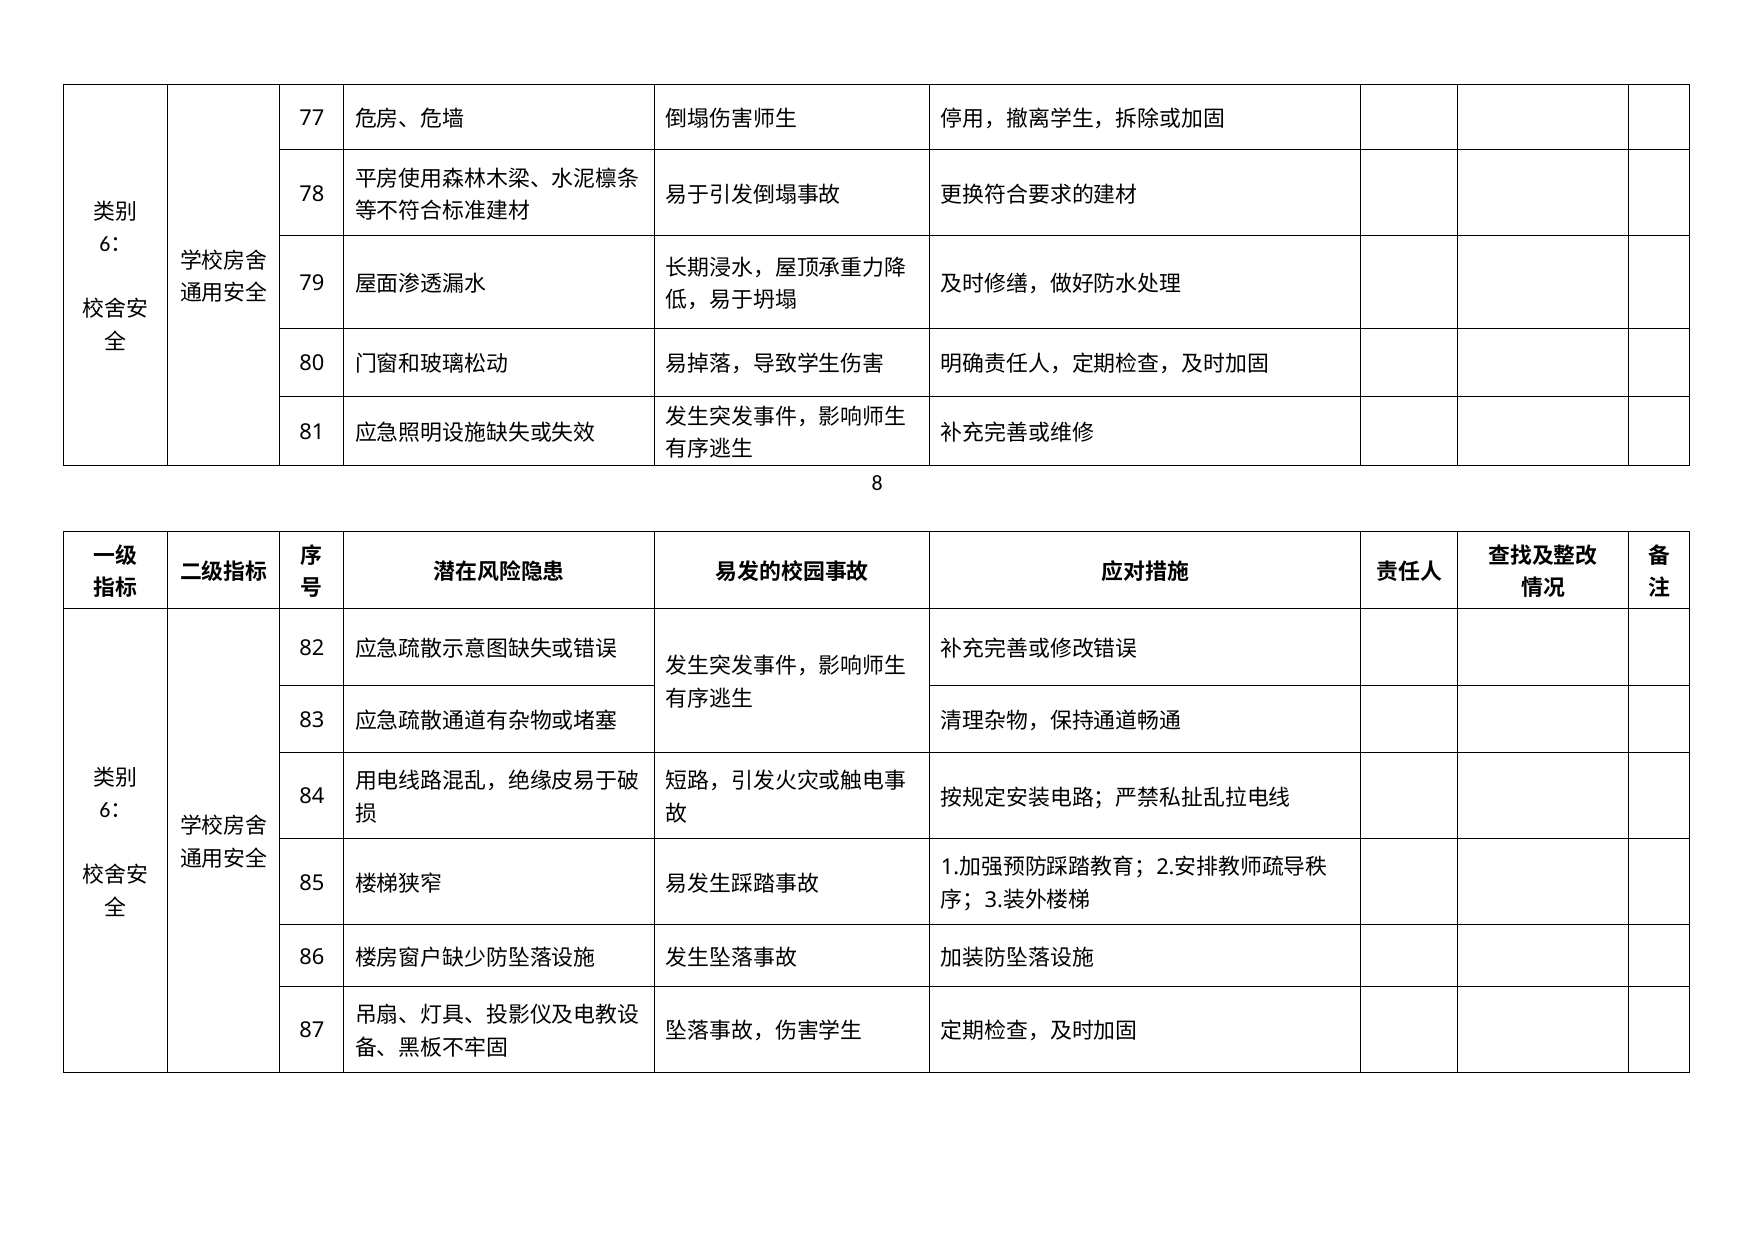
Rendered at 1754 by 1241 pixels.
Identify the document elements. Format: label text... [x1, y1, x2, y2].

table_cell [1458, 753, 1628, 838]
table_cell [1458, 987, 1628, 1072]
table_cell 短路，引发火灾或触电事故 [655, 753, 929, 838]
table_cell [1458, 609, 1628, 684]
table_cell [1458, 150, 1628, 235]
table_cell 用电线路混乱，绝缘皮易于破损 [344, 753, 654, 838]
table_cell 83 [280, 686, 343, 752]
table_cell 87 [280, 987, 343, 1072]
table_cell 易于引发倒塌事故 [655, 150, 929, 235]
table_cell 清理杂物，保持通道畅通 [930, 686, 1360, 752]
table_cell 84 [280, 753, 343, 838]
table_cell 1.加强预防踩踏教育；2.安排教师疏导秩序；3.装外楼梯 [930, 839, 1360, 924]
table_header 备注 [1629, 532, 1689, 608]
table_cell 学校房舍通用安全 [168, 85, 279, 465]
table_cell 77 [280, 85, 343, 149]
table_cell 危房、危墙 [344, 85, 654, 149]
table_cell [1361, 397, 1457, 465]
table_cell [1458, 85, 1628, 149]
table_cell 补充完善或维修 [930, 397, 1360, 465]
table_header 序号 [280, 532, 343, 608]
table_cell 78 [280, 150, 343, 235]
table_header 责任人 [1361, 532, 1457, 608]
table_cell 应急照明设施缺失或失效 [344, 397, 654, 465]
table_cell [1458, 839, 1628, 924]
table_header 二级指标 [168, 532, 279, 608]
table_cell [1361, 236, 1457, 327]
table_cell [1361, 925, 1457, 986]
table_cell [1361, 753, 1457, 838]
table_cell [1361, 686, 1457, 752]
table_cell [1361, 85, 1457, 149]
table_cell 发生突发事件，影响师生有序逃生 [655, 397, 929, 465]
table_cell [1629, 609, 1689, 684]
table_header 潜在风险隐患 [344, 532, 654, 608]
table_cell [1458, 397, 1628, 465]
table_cell 79 [280, 236, 343, 327]
table_cell [1629, 329, 1689, 396]
table_cell 明确责任人，定期检查，及时加固 [930, 329, 1360, 396]
table_cell 类别6： 校舍安全 [64, 85, 167, 465]
table_cell [1361, 839, 1457, 924]
table_cell [1629, 987, 1689, 1072]
table_cell 倒塌伤害师生 [655, 85, 929, 149]
text 8 [75, 466, 1679, 498]
table_cell [1361, 329, 1457, 396]
table_cell 定期检查，及时加固 [930, 987, 1360, 1072]
table_cell [1629, 686, 1689, 752]
table_cell 85 [280, 839, 343, 924]
table_header 查找及整改 情况 [1458, 532, 1628, 608]
table_cell 门窗和玻璃松动 [344, 329, 654, 396]
table_cell 类别6： 校舍安全 [64, 609, 167, 1072]
table_cell 停用，撤离学生，拆除或加固 [930, 85, 1360, 149]
table_cell [1629, 397, 1689, 465]
table_cell 82 [280, 609, 343, 684]
table_cell 吊扇、灯具、投影仪及电教设备、黑板不牢固 [344, 987, 654, 1072]
table_cell 应急疏散示意图缺失或错误 [344, 609, 654, 684]
table_cell 按规定安装电路；严禁私扯乱拉电线 [930, 753, 1360, 838]
table_cell 86 [280, 925, 343, 986]
table_cell 屋面渗透漏水 [344, 236, 654, 327]
table_cell 发生突发事件，影响师生有序逃生 [655, 609, 929, 752]
table_cell [1629, 150, 1689, 235]
table_cell 坠落事故，伤害学生 [655, 987, 929, 1072]
table_cell [1629, 753, 1689, 838]
table_cell [1361, 987, 1457, 1072]
table_cell 易发生踩踏事故 [655, 839, 929, 924]
table_cell 楼梯狭窄 [344, 839, 654, 924]
table_cell 及时修缮，做好防水处理 [930, 236, 1360, 327]
table_cell 更换符合要求的建材 [930, 150, 1360, 235]
table_cell 加装防坠落设施 [930, 925, 1360, 986]
table_header 一级 指标 [64, 532, 167, 608]
table_cell 学校房舍通用安全 [168, 609, 279, 1072]
table_cell [1361, 150, 1457, 235]
table_cell 易掉落，导致学生伤害 [655, 329, 929, 396]
table_cell [1458, 925, 1628, 986]
table_cell [1458, 686, 1628, 752]
table_cell 应急疏散通道有杂物或堵塞 [344, 686, 654, 752]
table_cell 80 [280, 329, 343, 396]
table_cell 楼房窗户缺少防坠落设施 [344, 925, 654, 986]
table_header 易发的校园事故 [655, 532, 929, 608]
table_cell [1458, 236, 1628, 327]
table_header 应对措施 [930, 532, 1360, 608]
table_cell [1629, 85, 1689, 149]
table_cell [1361, 609, 1457, 684]
table_cell 补充完善或修改错误 [930, 609, 1360, 684]
table_cell [1629, 839, 1689, 924]
table_cell 长期浸水，屋顶承重力降低，易于坍塌 [655, 236, 929, 327]
table_cell 81 [280, 397, 343, 465]
table_cell [1458, 329, 1628, 396]
table_cell 平房使用森林木梁、水泥檩条等不符合标准建材 [344, 150, 654, 235]
table_cell [1629, 925, 1689, 986]
table_cell 发生坠落事故 [655, 925, 929, 986]
table_cell [1629, 236, 1689, 327]
